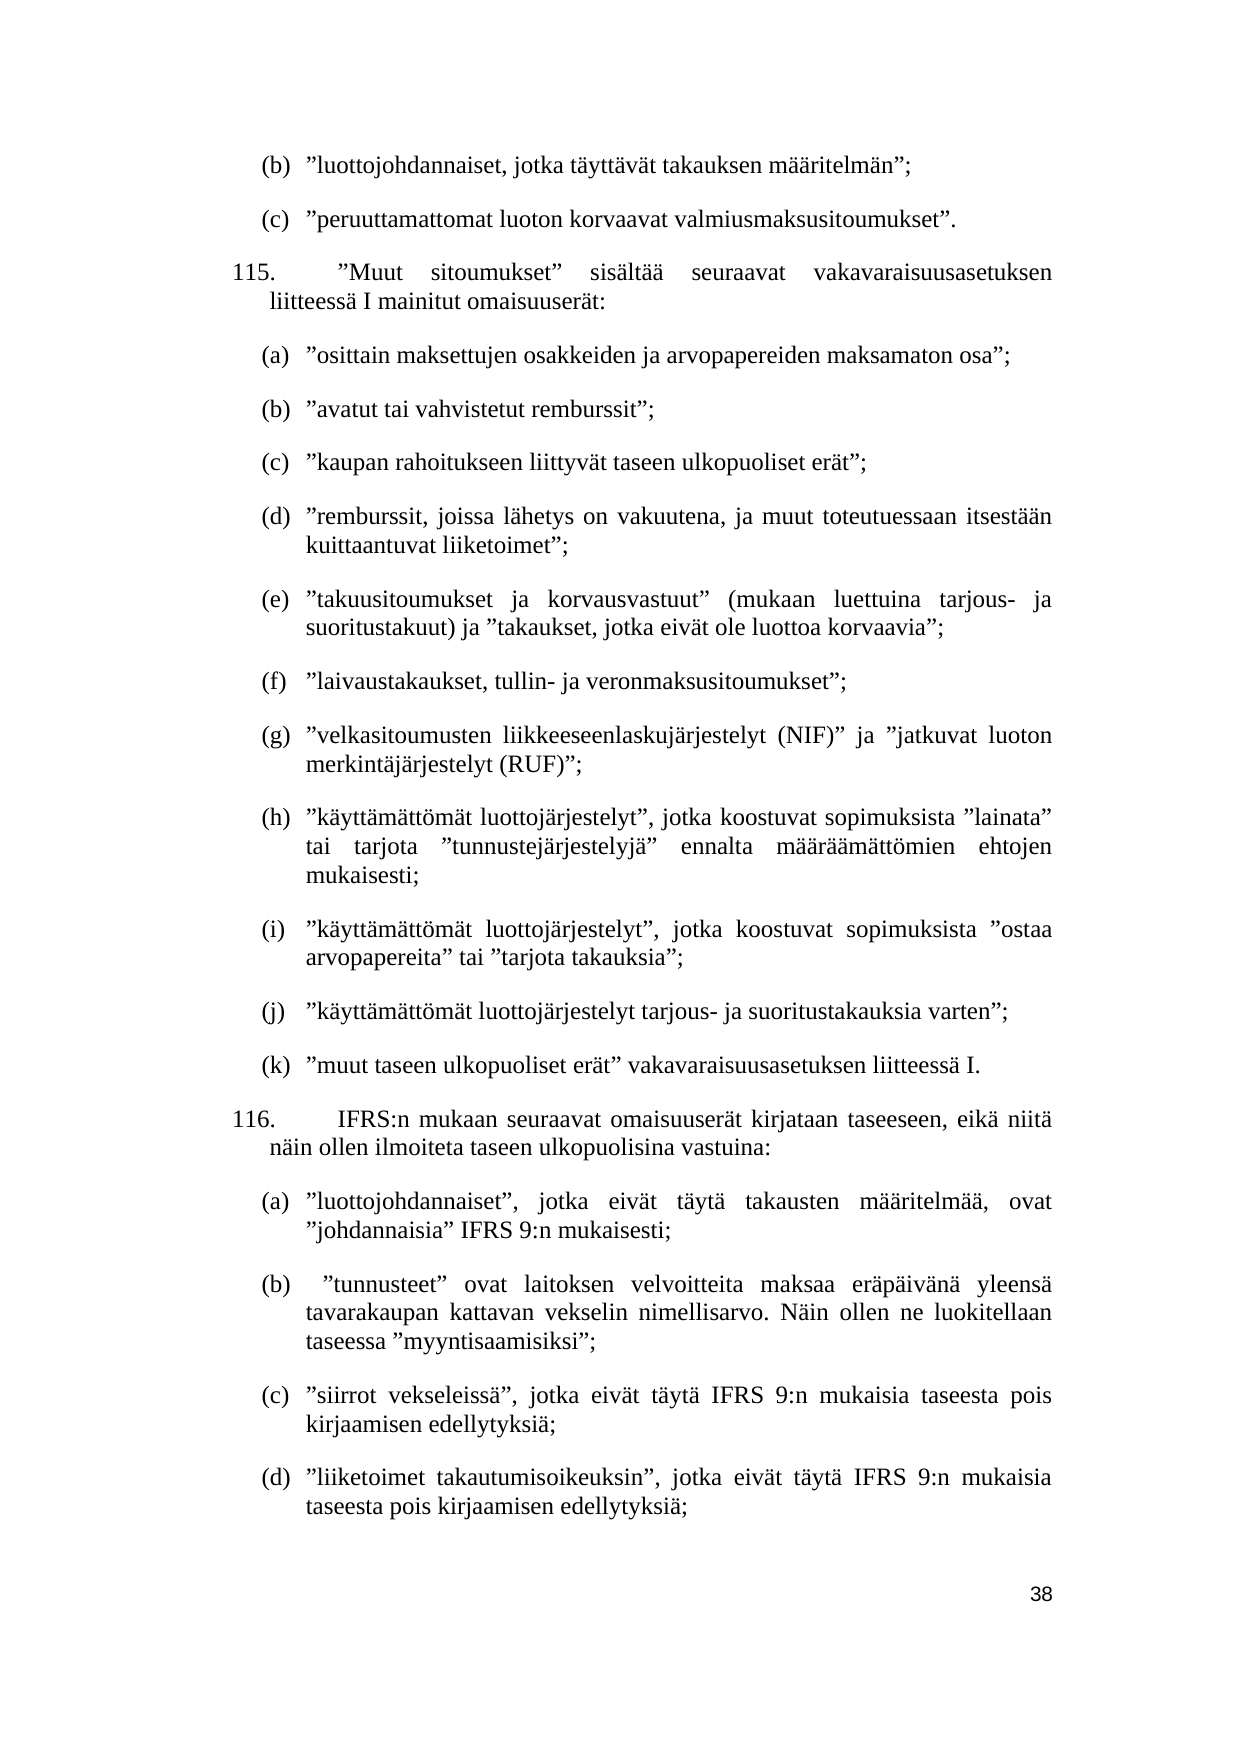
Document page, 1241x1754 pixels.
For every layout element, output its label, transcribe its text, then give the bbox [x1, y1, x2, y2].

list ”käyttämättömät luottojärjestelyt”, jotka koostuvat sopimuksista ”lainata” tai tarjota ”tunnustejärjestelyjä” ennalta määräämättömien ehtojen mukaisesti; [261, 802, 1053, 889]
list ”remburssit, joissa lähetys on vakuutena, ja muut toteutuessaan itsestään kuittaantuvat liiketoimet”; [261, 501, 1053, 559]
list ”takuusitoumukset ja korvausvastuut” (mukaan luettuina tarjous- ja suoritustakuut) ja ”takaukset, jotka eivät ole luottoa korvaavia”; [261, 584, 1053, 641]
list ”avatut tai vahvistetut remburssit”; [261, 394, 1053, 422]
list ”liiketoimet takautumisoikeuksin”, jotka eivät täytä IFRS 9:n mukaisia taseesta pois kirjaamisen edellytyksiä; [261, 1462, 1053, 1520]
list ”käyttämättömät luottojärjestelyt”, jotka koostuvat sopimuksista ”ostaa arvopapereita” tai ”tarjota takauksia”; [261, 914, 1053, 971]
list ”osittain maksettujen osakkeiden ja arvopapereiden maksamaton osa”; [261, 340, 1053, 369]
list ”käyttämättömät luottojärjestelyt tarjous- ja suoritustakauksia varten”; [261, 996, 1053, 1025]
list ”peruuttamattomat luoton korvaavat valmiusmaksusitoumukset”. [261, 204, 1053, 232]
list ”velkasitoumusten liikkeeseenlaskujärjestelyt (NIF)” ja ”jatkuvat luoton merkintäjärjestelyt (RUF)”; [261, 720, 1053, 777]
list ”tunnusteet” ovat laitoksen velvoitteita maksaa eräpäivänä yleensä tavarakaupan kattavan vekselin nimellisarvo. Näin ollen ne luokitellaan taseessa ”myyntisaamisiksi”; [261, 1269, 1053, 1355]
list ”muut taseen ulkopuoliset erät” vakavaraisuusasetuksen liitteessä I. [261, 1050, 1053, 1079]
list ”kaupan rahoitukseen liittyvät taseen ulkopuoliset erät”; [261, 447, 1053, 476]
list ”luottojohdannaiset”, jotka eivät täytä takausten määritelmää, ovat ”johdannaisia” IFRS 9:n mukaisesti; [261, 1186, 1053, 1244]
text IFRS:n mukaan seuraavat omaisuuserät kirjataan taseeseen, eikä niitä näin ollen ilmoiteta taseen ulkopuolisina vastuina: [232, 1104, 1053, 1161]
list ”luottojohdannaiset, jotka täyttävät takauksen määritelmän”; [261, 150, 1053, 179]
list ”siirrot vekseleissä”, jotka eivät täytä IFRS 9:n mukaisia taseesta pois kirjaamisen edellytyksiä; [261, 1380, 1053, 1437]
list ”laivaustakaukset, tullin- ja veronmaksusitoumukset”; [261, 666, 1053, 695]
text ”Muut sitoumukset” sisältää seuraavat vakavaraisuusasetuksen liitteessä I mainitut omaisuuserät: [232, 257, 1053, 315]
